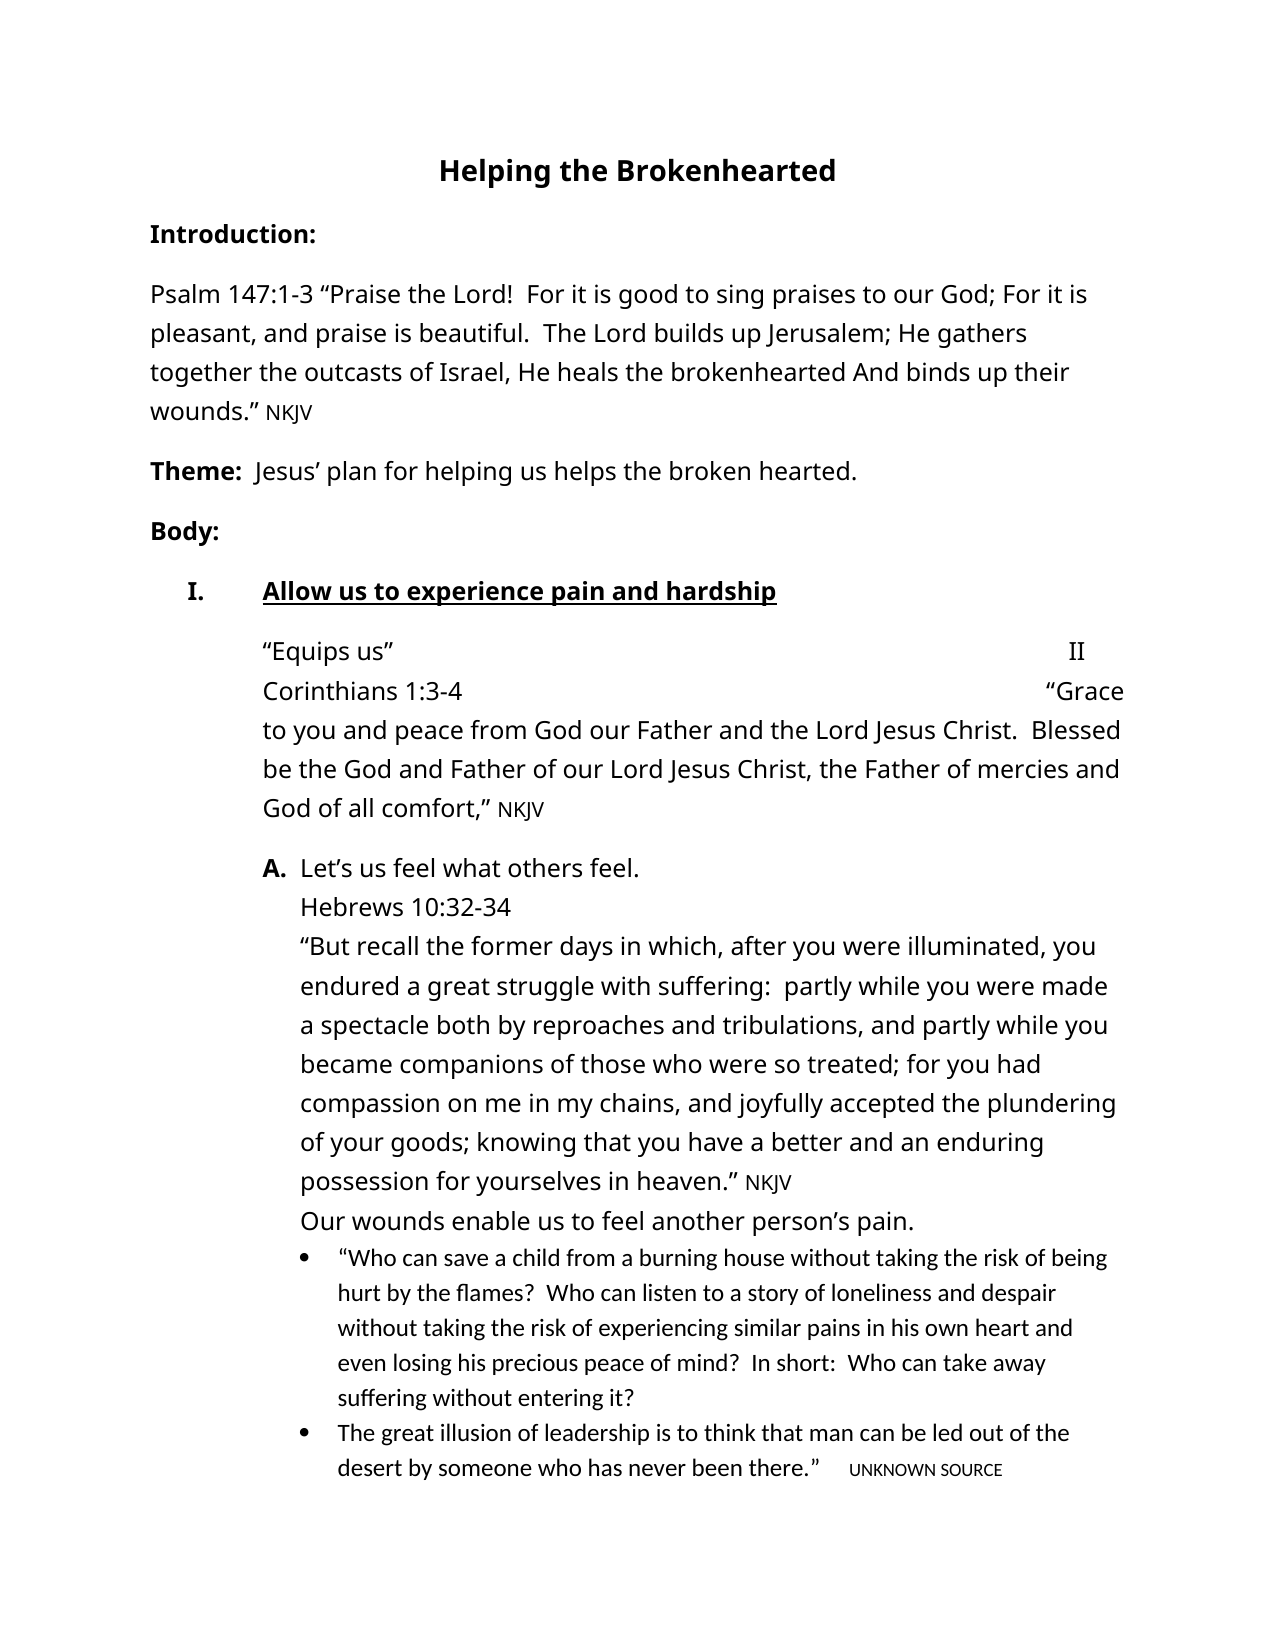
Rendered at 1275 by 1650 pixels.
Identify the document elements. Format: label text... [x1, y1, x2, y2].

list “Who can save a child from a burning house without taking the risk of being hurt by the flames? Who can listen to a story of loneliness and despair without taking the risk of experiencing similar pains in his own heart and even losing his precious peace of mind? In short: Who can take away suffering without entering it? [300, 1242, 1125, 1413]
text Introduction: [150, 216, 1125, 251]
text “Equips us” II Corinthians 1:3-4 “Grace to you and peace from God our Father and the Lord Jesus Christ. Blessed be the God and Father of our Lord Jesus Christ, the Father of mercies and God of all comfort,” NKJV [262, 634, 1125, 825]
text Psalm 147:1-3 “Praise the Lord! For it is good to sing praises to our God; For it is pleasant, and praise is beautiful. The Lord builds up Jerusalem; He gathers together the outcasts of Israel, He heals the brokenhearted And binds up their wounds.” NKJV [150, 276, 1125, 428]
list The great illusion of leadership is to think that man can be led out of the desert by someone who has never been there.” UNKNOWN SOURCE [300, 1417, 1125, 1483]
list Allow us to experience pain and hardship [187, 574, 1125, 608]
list Let’s us feel what others feel. Hebrews 10:32-34 “But recall the former days in which, after you were illuminated, you endured a great struggle with suffering: partly while you were made a spectacle both by reproaches and tribulations, and partly while you became companions of those who were so treated; for you had compassion on me in my chains, and joyfully accepted the plundering of your goods; knowing that you have a better and an enduring possession for yourselves in heaven.” NKJV Our wounds enable us to feel another person’s pain. [262, 851, 1125, 1237]
text Theme: Jesus’ plan for helping us helps the broken hearted. [150, 454, 1125, 488]
text Helping the Brokenhearted [150, 150, 1125, 190]
text Body: [150, 514, 1125, 548]
